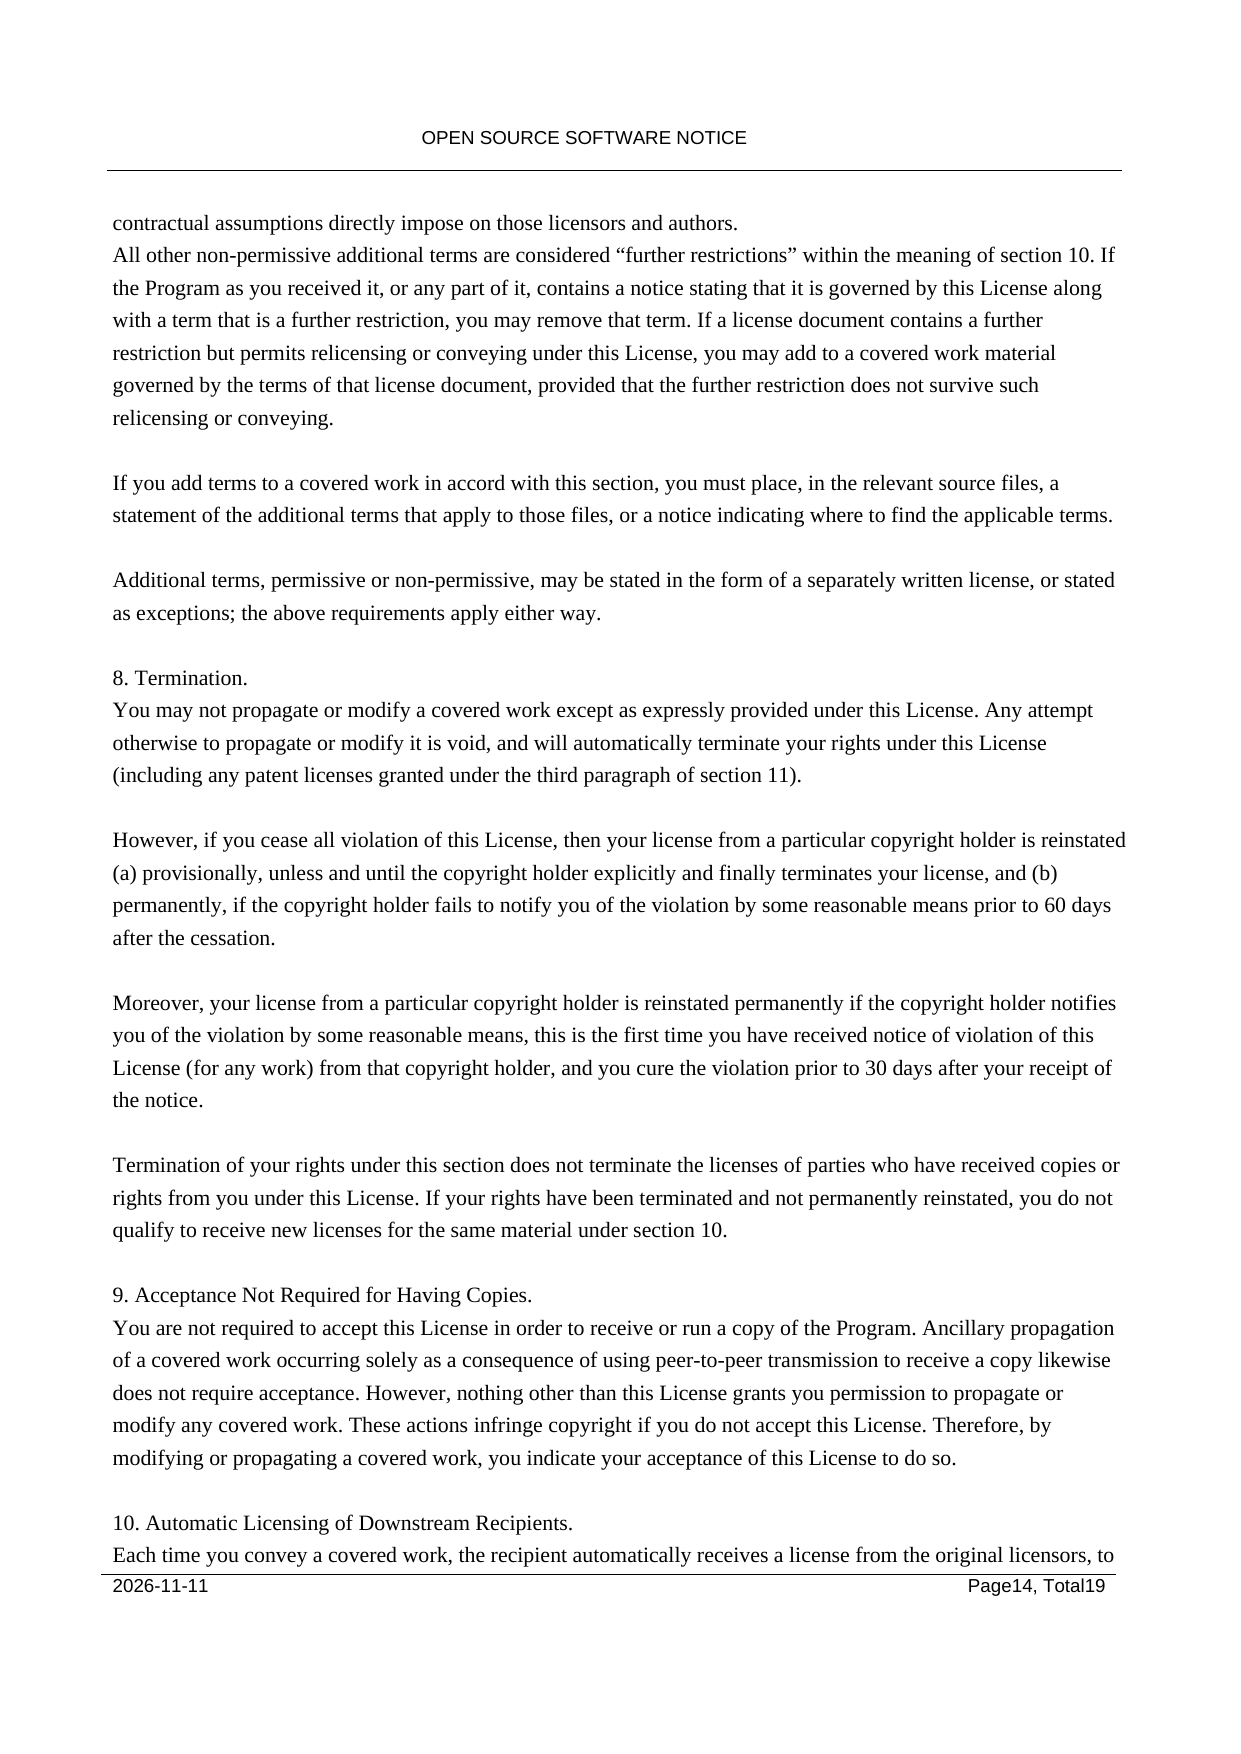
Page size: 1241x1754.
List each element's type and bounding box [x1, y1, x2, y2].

text [112, 206, 1128, 1571]
